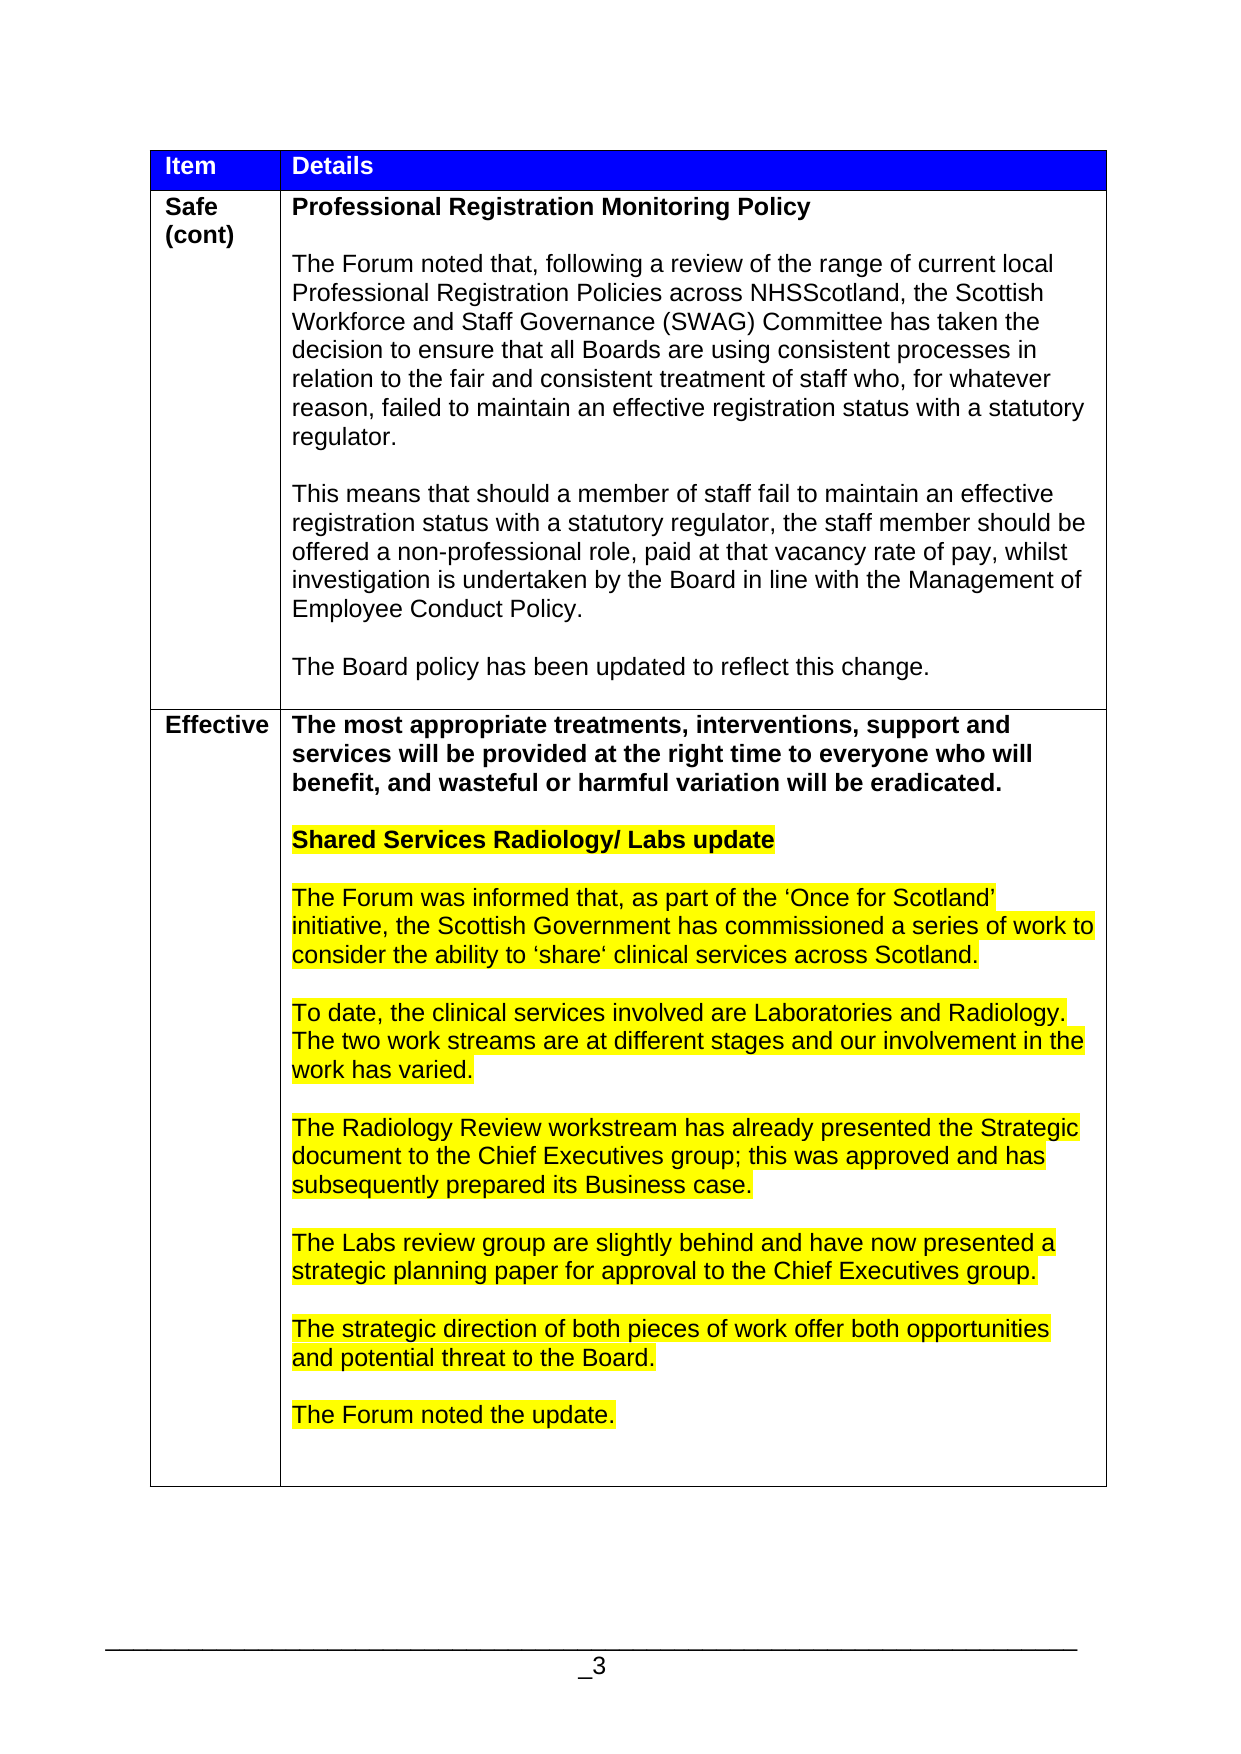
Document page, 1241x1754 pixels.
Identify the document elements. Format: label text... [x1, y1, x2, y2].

table_header Item [151, 151, 280, 190]
table_cell Safe (cont) [151, 191, 280, 709]
table_cell Effective [151, 710, 280, 1486]
table_header Details [281, 151, 1106, 190]
table_cell The most appropriate treatments, interventions, support and services will be provided at the right time to everyone who will benefit, and wasteful or harmful variation will be eradicated. Shared Services Radiology/ Labs update The Forum was informed that, as part of the ‘Once for Scotland’ initiative, the Scottish Government has commissioned a series of work to consider the ability to ‘share‘ clinical services across Scotland. To date, the clinical services involved are Laboratories and Radiology. The two work streams are at different stages and our involvement in the work has varied. The Radiology Review workstream has already presented the Strategic document to the Chief Executives group; this was approved and has subsequently prepared its Business case. The Labs review group are slightly behind and have now presented a strategic planning paper for approval to the Chief Executives group. The strategic direction of both pieces of work offer both opportunities and potential threat to the Board. The Forum noted the update. [281, 710, 1106, 1486]
table_cell Professional Registration Monitoring Policy The Forum noted that, following a review of the range of current local Professional Registration Policies across NHSScotland, the Scottish Workforce and Staff Governance (SWAG) Committee has taken the decision to ensure that all Boards are using consistent processes in relation to the fair and consistent treatment of staff who, for whatever reason, failed to maintain an effective registration status with a statutory regulator. This means that should a member of staff fail to maintain an effective registration status with a statutory regulator, the staff member should be offered a non-professional role, paid at that vacancy rate of pay, whilst investigation is undertaken by the Board in line with the Management of Employee Conduct Policy. The Board policy has been updated to reflect this change. [281, 191, 1106, 709]
